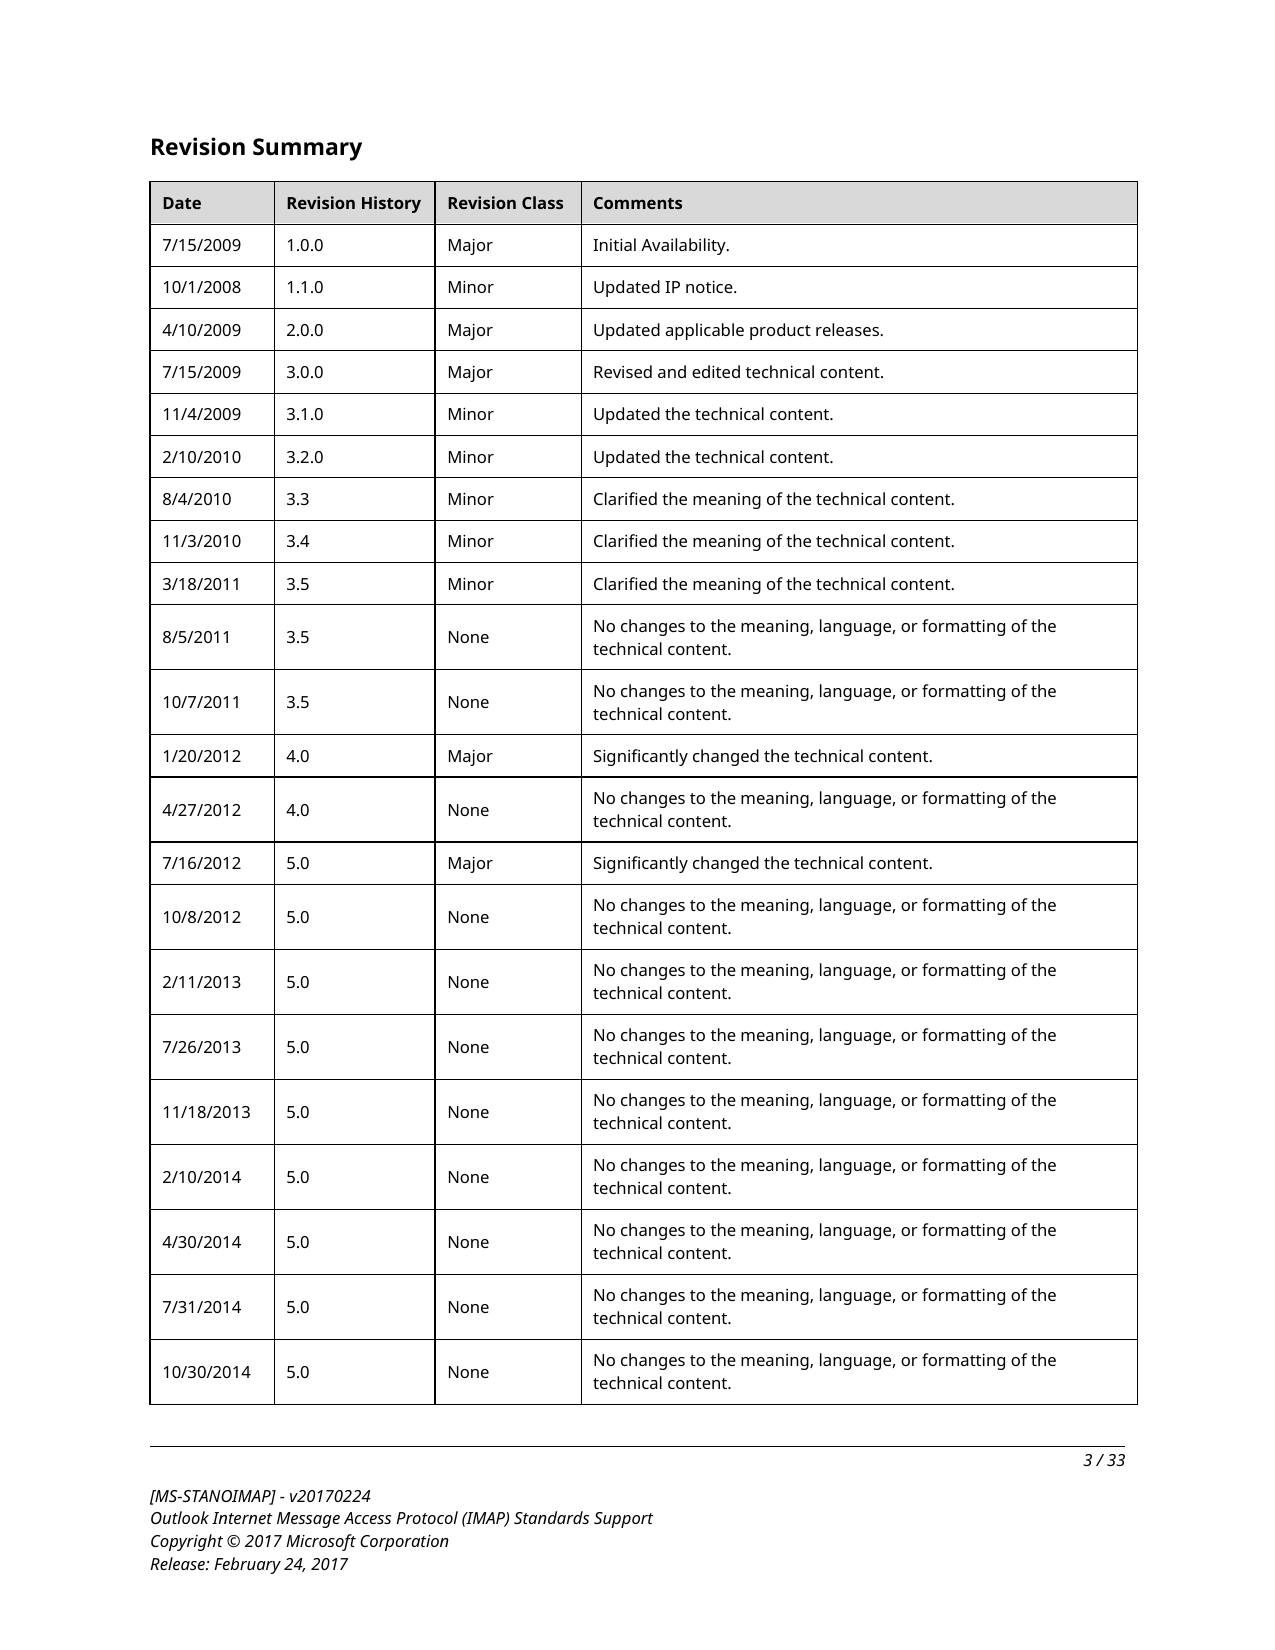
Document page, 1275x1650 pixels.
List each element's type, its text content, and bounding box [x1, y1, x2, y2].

table_cell 7/15/2009 [151, 351, 274, 393]
table_header Comments [582, 182, 1137, 223]
table_cell Updated the technical content. [582, 394, 1137, 435]
table_cell Minor [436, 394, 581, 435]
table_cell 1/20/2012 [151, 735, 274, 776]
table_cell 3.5 [275, 563, 434, 604]
table_cell 3.4 [275, 521, 434, 562]
table_cell None [436, 778, 581, 841]
table_cell 4.0 [275, 735, 434, 776]
table_cell Clarified the meaning of the technical content. [582, 563, 1137, 604]
table_cell 5.0 [275, 950, 434, 1014]
table_cell Clarified the meaning of the technical content. [582, 521, 1137, 562]
table_header Revision Class [436, 182, 581, 223]
table_cell None [436, 670, 581, 734]
table_cell Major [436, 351, 581, 393]
table_cell 10/7/2011 [151, 670, 274, 734]
table_cell 4/30/2014 [151, 1210, 274, 1274]
table_cell None [436, 605, 581, 669]
table_cell 10/1/2008 [151, 267, 274, 308]
table_cell Major [436, 309, 581, 350]
table_cell 3.0.0 [275, 351, 434, 393]
table_cell No changes to the meaning, language, or formatting of the technical content. [582, 605, 1137, 669]
table_cell 2.0.0 [275, 309, 434, 350]
table_cell None [436, 885, 581, 949]
table_cell Revised and edited technical content. [582, 351, 1137, 393]
table_cell No changes to the meaning, language, or formatting of the technical content. [582, 885, 1137, 949]
table_header Date [151, 182, 274, 223]
table_cell No changes to the meaning, language, or formatting of the technical content. [582, 1015, 1137, 1079]
table_cell 10/30/2014 [151, 1340, 274, 1404]
table_cell 10/8/2012 [151, 885, 274, 949]
table_cell 2/11/2013 [151, 950, 274, 1014]
table_cell None [436, 1340, 581, 1404]
table_cell 5.0 [275, 1210, 434, 1274]
table_cell 11/3/2010 [151, 521, 274, 562]
table_cell 11/4/2009 [151, 394, 274, 435]
table_cell Minor [436, 267, 581, 308]
table_cell 4.0 [275, 778, 434, 841]
table_cell 3.2.0 [275, 436, 434, 477]
table_cell Updated the technical content. [582, 436, 1137, 477]
table_cell Minor [436, 478, 581, 519]
table_cell 7/16/2012 [151, 843, 274, 884]
table_cell 3.5 [275, 670, 434, 734]
table_cell 8/4/2010 [151, 478, 274, 519]
text Revision Summary [150, 131, 1125, 162]
table_cell 4/27/2012 [151, 778, 274, 841]
table_cell None [436, 950, 581, 1014]
table_cell 3.3 [275, 478, 434, 519]
table_cell None [436, 1210, 581, 1274]
table_cell 3.1.0 [275, 394, 434, 435]
table_cell Updated applicable product releases. [582, 309, 1137, 350]
table_cell 5.0 [275, 843, 434, 884]
table_cell No changes to the meaning, language, or formatting of the technical content. [582, 1210, 1137, 1274]
table_cell 2/10/2010 [151, 436, 274, 477]
table_cell None [436, 1015, 581, 1079]
table_cell 11/18/2013 [151, 1080, 274, 1144]
table_cell No changes to the meaning, language, or formatting of the technical content. [582, 950, 1137, 1014]
table_cell 8/5/2011 [151, 605, 274, 669]
table_cell Clarified the meaning of the technical content. [582, 478, 1137, 519]
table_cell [582, 1275, 1137, 1339]
table_cell 4/10/2009 [151, 309, 274, 350]
table_cell None [436, 1145, 581, 1209]
table_cell 2/10/2014 [151, 1145, 274, 1209]
table_cell 7/15/2009 [151, 225, 274, 266]
table_cell 5.0 [275, 1080, 434, 1144]
table_cell Updated IP notice. [582, 267, 1137, 308]
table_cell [582, 1340, 1137, 1404]
table_cell Major [436, 735, 581, 776]
table_header Revision History [275, 182, 434, 223]
table_cell No changes to the meaning, language, or formatting of the technical content. [582, 1080, 1137, 1144]
table_cell No changes to the meaning, language, or formatting of the technical content. [582, 778, 1137, 841]
table_cell Minor [436, 563, 581, 604]
table_cell Major [436, 843, 581, 884]
table_cell Major [436, 225, 581, 266]
table_cell 1.1.0 [275, 267, 434, 308]
table_cell 5.0 [275, 1340, 434, 1404]
table_cell None [436, 1080, 581, 1144]
table_cell 5.0 [275, 1275, 434, 1339]
table_cell 5.0 [275, 885, 434, 949]
table_cell 3.5 [275, 605, 434, 669]
table_cell Minor [436, 436, 581, 477]
table_cell Initial Availability. [582, 225, 1137, 266]
table_cell 5.0 [275, 1015, 434, 1079]
table_cell No changes to the meaning, language, or formatting of the technical content. [582, 1145, 1137, 1209]
table_cell Significantly changed the technical content. [582, 735, 1137, 776]
table_cell 7/31/2014 [151, 1275, 274, 1339]
table_cell 1.0.0 [275, 225, 434, 266]
table_cell 7/26/2013 [151, 1015, 274, 1079]
table_cell 3/18/2011 [151, 563, 274, 604]
table_cell Significantly changed the technical content. [582, 843, 1137, 884]
table_cell None [436, 1275, 581, 1339]
table_cell Minor [436, 521, 581, 562]
table_cell 5.0 [275, 1145, 434, 1209]
table_cell No changes to the meaning, language, or formatting of the technical content. [582, 670, 1137, 734]
